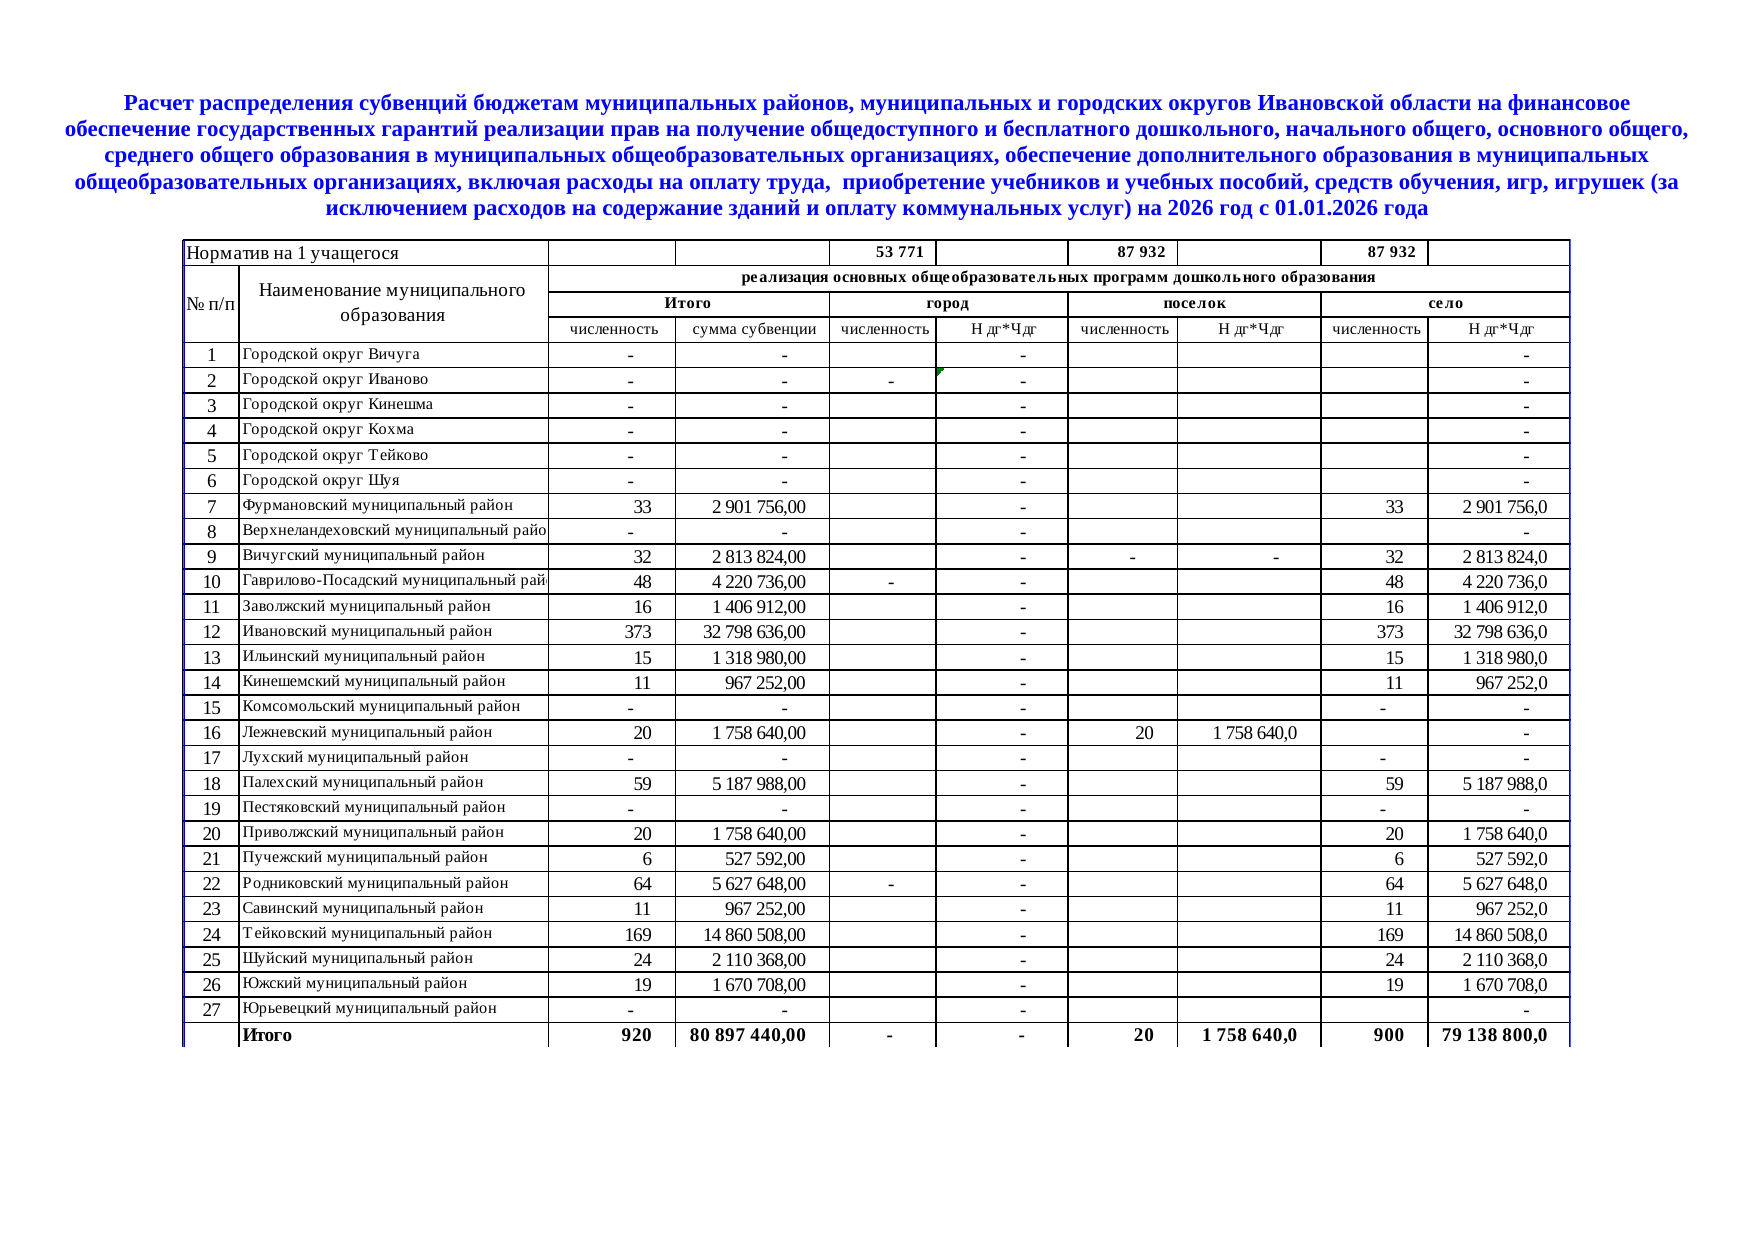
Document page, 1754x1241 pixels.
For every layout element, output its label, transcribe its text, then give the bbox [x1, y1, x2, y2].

text Расчет распределения субвенций бюджетам муниципальных районов, муниципальных и городских округов Ивановской области на финансовое обеспечение государственных гарантий реализации прав на получение общедоступного и бесплатного дошкольного, начального общего, основного общего, среднего общего образования в муниципальных общеобразовательных организациях, обеспечение дополнительного образования в муниципальных общеобразовательных организациях, включая расходы на оплату труда, приобретение учебников и учебных пособий, средств обучения, игр, игрушек (за исключением расходов на содержание зданий и оплату коммунальных услуг) на 2026 год с 01.01.2026 года [59, 89, 1695, 220]
